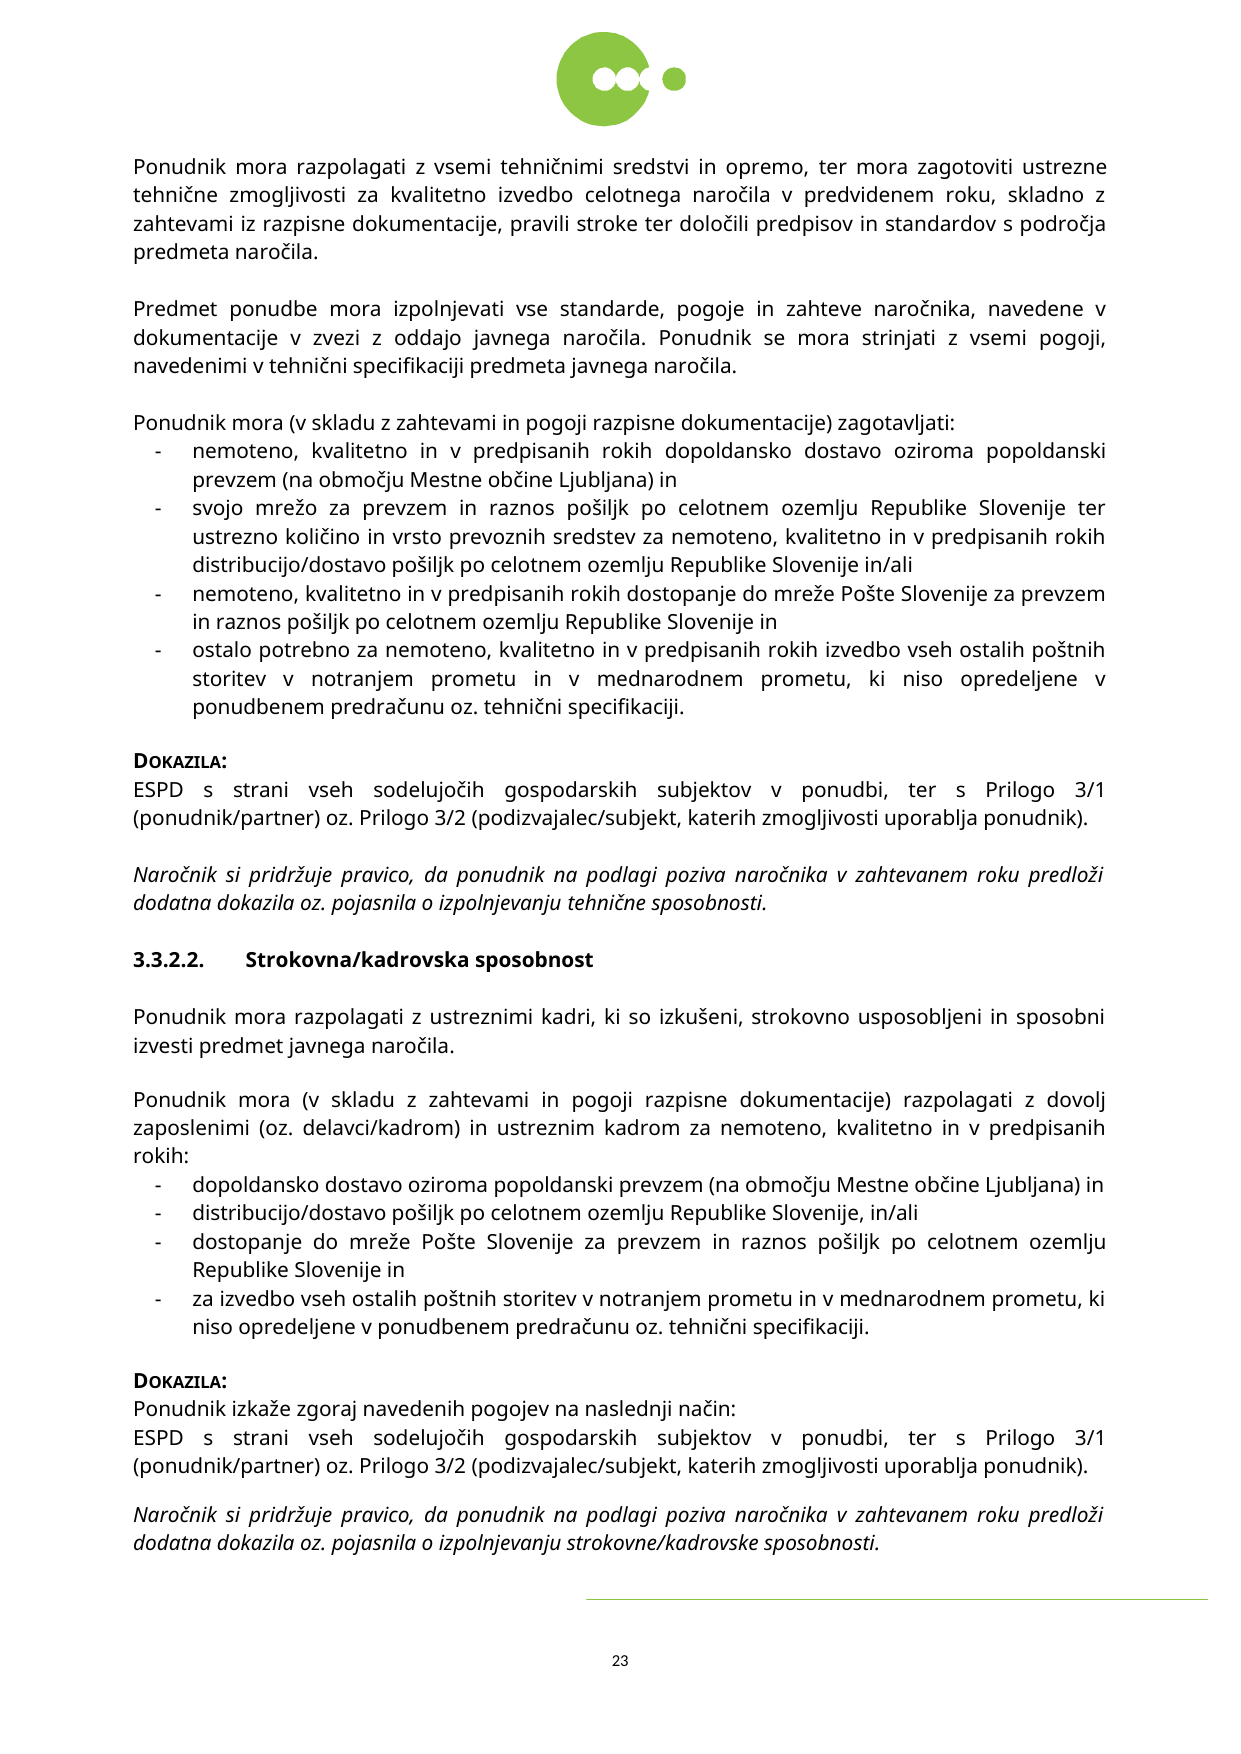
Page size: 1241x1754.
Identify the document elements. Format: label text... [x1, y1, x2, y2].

text ESPD s strani vseh sodelujočih gospodarskih subjektov v ponudbi, ter s Prilogo 3/1 (ponudnik/partner) oz. Prilogo 3/2 (podizvajalec/subjekt, katerih zmogljivosti uporablja ponudnik). [133, 775, 1107, 832]
text ESPD s strani vseh sodelujočih gospodarskih subjektov v ponudbi, ter s Prilogo 3/1 (ponudnik/partner) oz. Prilogo 3/2 (podizvajalec/subjekt, katerih zmogljivosti uporablja ponudnik). [133, 1423, 1107, 1480]
list ostalo potrebno za nemoteno, kvalitetno in v predpisanih rokih izvedbo vseh ostalih poštnih storitev v notranjem prometu in v mednarodnem prometu, ki niso opredeljene v ponudbenem predračunu oz. tehnični specifikaciji. [154, 636, 1107, 721]
list distribucijo/dostavo pošiljk po celotnem ozemlju Republike Slovenije, in/ali [154, 1198, 1107, 1227]
text Naročnik si pridržuje pravico, da ponudnik na podlagi poziva naročnika v zahtevanem roku predloži dodatna dokazila oz. pojasnila o izpolnjevanju strokovne/kadrovske sposobnosti. [133, 1500, 1107, 1557]
list za izvedbo vseh ostalih poštnih storitev v notranjem prometu in v mednarodnem prometu, ki niso opredeljene v ponudbenem predračunu oz. tehnični specifikaciji. [154, 1284, 1107, 1341]
list nemoteno, kvalitetno in v predpisanih rokih dostopanje do mreže Pošte Slovenije za prevzem in raznos pošiljk po celotnem ozemlju Republike Slovenije in [154, 579, 1107, 636]
text Dokazila: [133, 1366, 1107, 1394]
list dostopanje do mreže Pošte Slovenije za prevzem in raznos pošiljk po celotnem ozemlju Republike Slovenije in [154, 1227, 1107, 1284]
text Ponudnik izkaže zgoraj navedenih pogojev na naslednji način: [133, 1394, 1107, 1423]
list dopoldansko dostavo oziroma popoldanski prevzem (na območju Mestne občine Ljubljana) in [154, 1170, 1107, 1198]
list nemoteno, kvalitetno in v predpisanih rokih dopoldansko dostavo oziroma popoldanski prevzem (na območju Mestne občine Ljubljana) in [154, 436, 1107, 493]
list svojo mrežo za prevzem in raznos pošiljk po celotnem ozemlju Republike Slovenije ter ustrezno količino in vrsto prevoznih sredstev za nemoteno, kvalitetno in v predpisanih rokih distribucijo/dostavo pošiljk po celotnem ozemlju Republike Slovenije in/ali [154, 493, 1107, 579]
text Predmet ponudbe mora izpolnjevati vse standarde, pogoje in zahteve naročnika, navedene v dokumentacije v zvezi z oddajo javnega naročila. Ponudnik se mora strinjati z vsemi pogoji, navedenimi v tehnični specifikaciji predmeta javnega naročila. [133, 294, 1107, 379]
text Ponudnik mora razpolagati z vsemi tehničnimi sredstvi in opremo, ter mora zagotoviti ustrezne tehnične zmogljivosti za kvalitetno izvedbo celotnega naročila v predvidenem roku, skladno z zahtevami iz razpisne dokumentacije, pravili stroke ter določili predpisov in standardov s področja predmeta naročila. [133, 152, 1107, 266]
list Strokovna/kadrovska sposobnost [133, 945, 1107, 974]
text Ponudnik mora (v skladu z zahtevami in pogoji razpisne dokumentacije) zagotavljati: [133, 408, 1107, 436]
text Naročnik si pridržuje pravico, da ponudnik na podlagi poziva naročnika v zahtevanem roku predloži dodatna dokazila oz. pojasnila o izpolnjevanju tehnične sposobnosti. [133, 860, 1107, 917]
text Dokazila: [133, 746, 1107, 775]
text Ponudnik mora razpolagati z ustreznimi kadri, ki so izkušeni, strokovno usposobljeni in sposobni izvesti predmet javnega naročila. [133, 1002, 1107, 1059]
text Ponudnik mora (v skladu z zahtevami in pogoji razpisne dokumentacije) razpolagati z dovolj zaposlenimi (oz. delavci/kadrom) in ustreznim kadrom za nemoteno, kvalitetno in v predpisanih rokih: [133, 1085, 1107, 1170]
